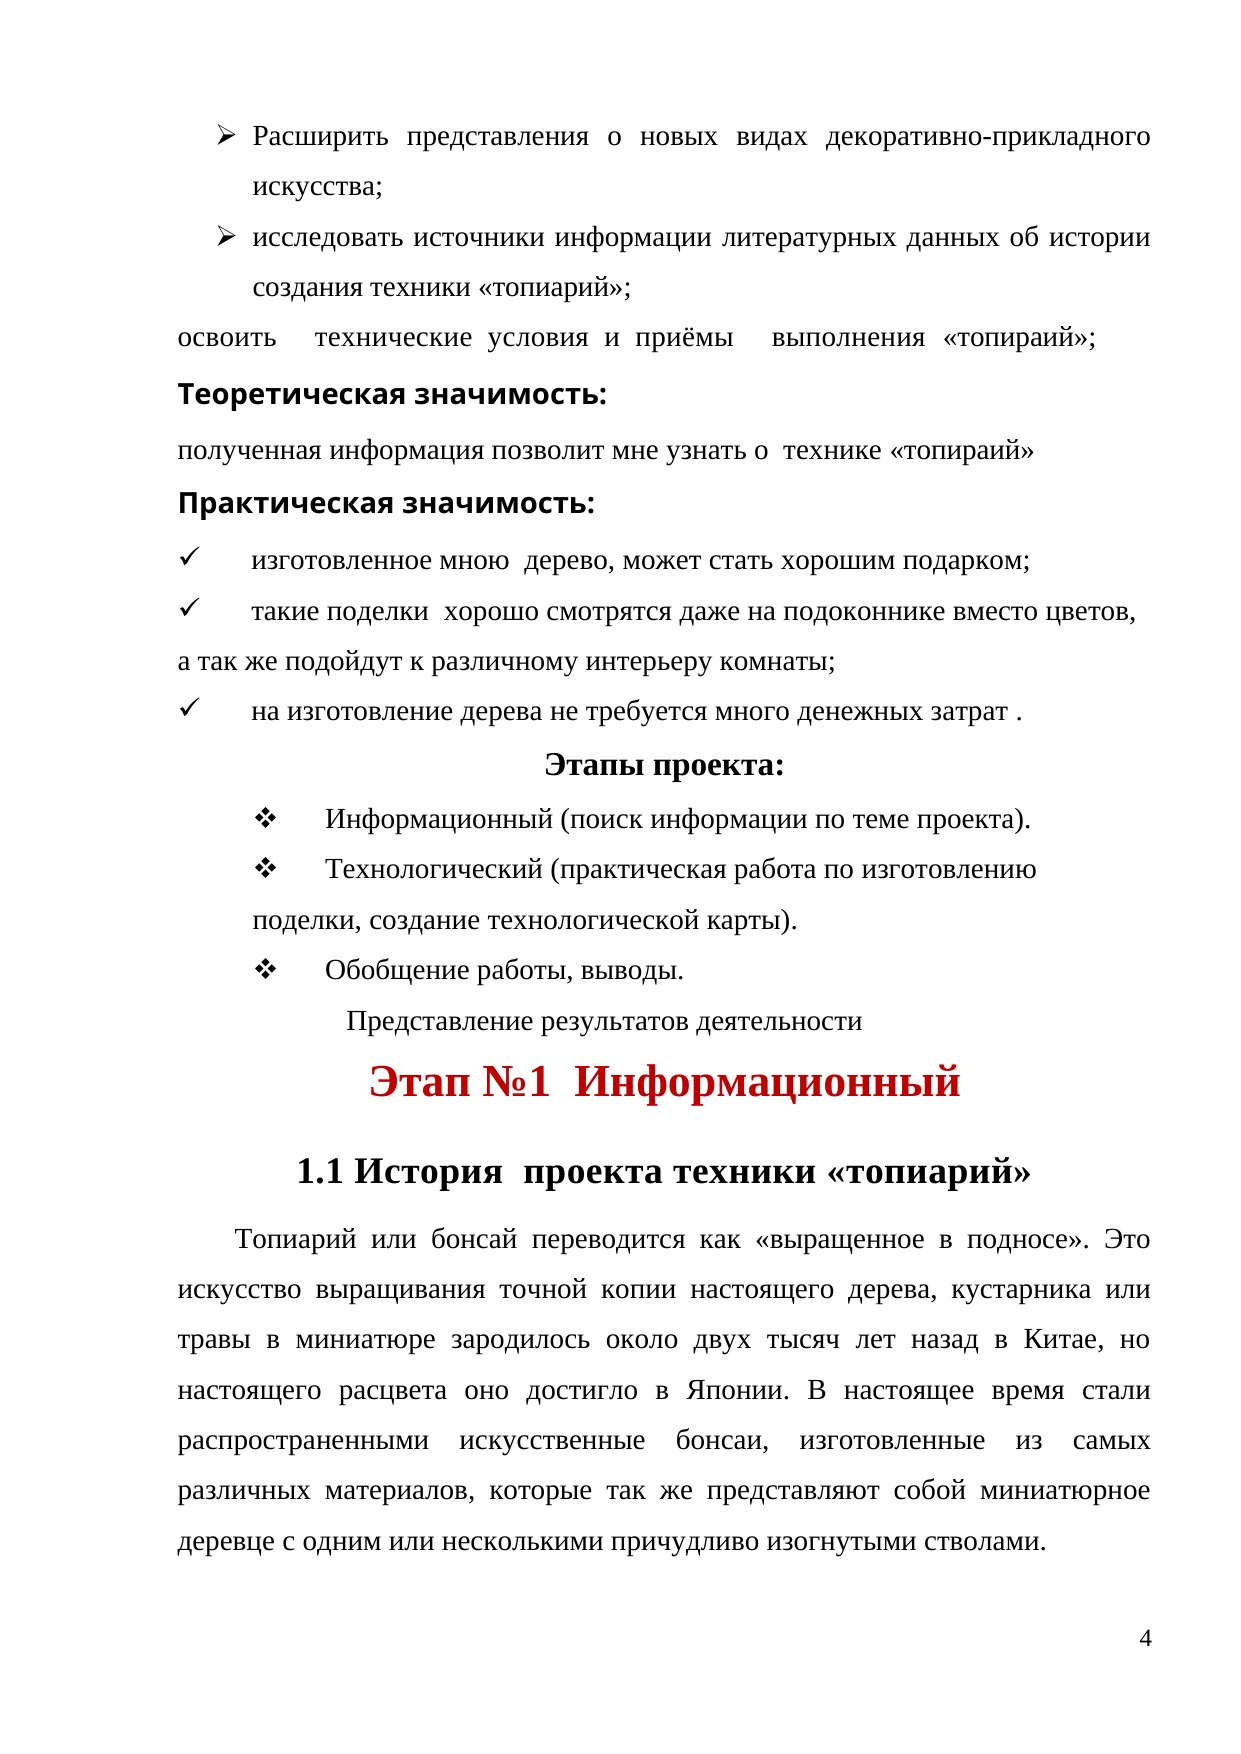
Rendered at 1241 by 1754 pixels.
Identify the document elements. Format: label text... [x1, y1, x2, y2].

list Информационный (поиск информации по теме проекта). [252, 801, 1152, 835]
list Технологический (практическая работа по изготовлению поделки, создание технологической карты). [252, 852, 1152, 936]
text Практическая значимость: [177, 483, 1152, 522]
text 1.1 История проекта техники «топиарий» [177, 1149, 1152, 1192]
list Расширить представления о новых видах декоративно-прикладного искусства; [215, 118, 1152, 202]
text Представление результатов деятельности [215, 1003, 1152, 1036]
list такие поделки хорошо смотрятся даже на подоконнике вместо цветов, а так же подойдут к различному интерьеру комнаты; [177, 593, 1152, 677]
text Этап №1 Информационный [177, 1053, 1152, 1106]
text Топиарий или бонсай переводится как «выращенное в подносе». Это искусство выращивания точной копии настоящего дерева, кустарника или травы в миниатюре зародилось около двух тысяч лет назад в Китае, но настоящего расцвета оно достигло в Японии. В настоящее время стали распространенными искусственные бонсаи, изготовленные из самых различных материалов, которые так же представляют собой миниатюрное деревце с одним или несколькими причудливо изогнутыми стволами. [177, 1221, 1152, 1556]
list исследовать источники информации литературных данных об истории создания техники «топиарий»; [215, 219, 1152, 303]
text освоить технические условия и приёмы выполнения «топираий»; Теоретическая значимость: [177, 319, 1152, 413]
text Этапы проекта: [177, 744, 1152, 782]
list Обобщение работы, выводы. [252, 952, 1152, 986]
list изготовленное мною дерево, может стать хорошим подарком; [177, 542, 1152, 576]
list на изготовление дерева не требуется много денежных затрат . [177, 693, 1152, 727]
text полученная информация позволит мне узнать о технике «топираий» [177, 432, 1152, 466]
